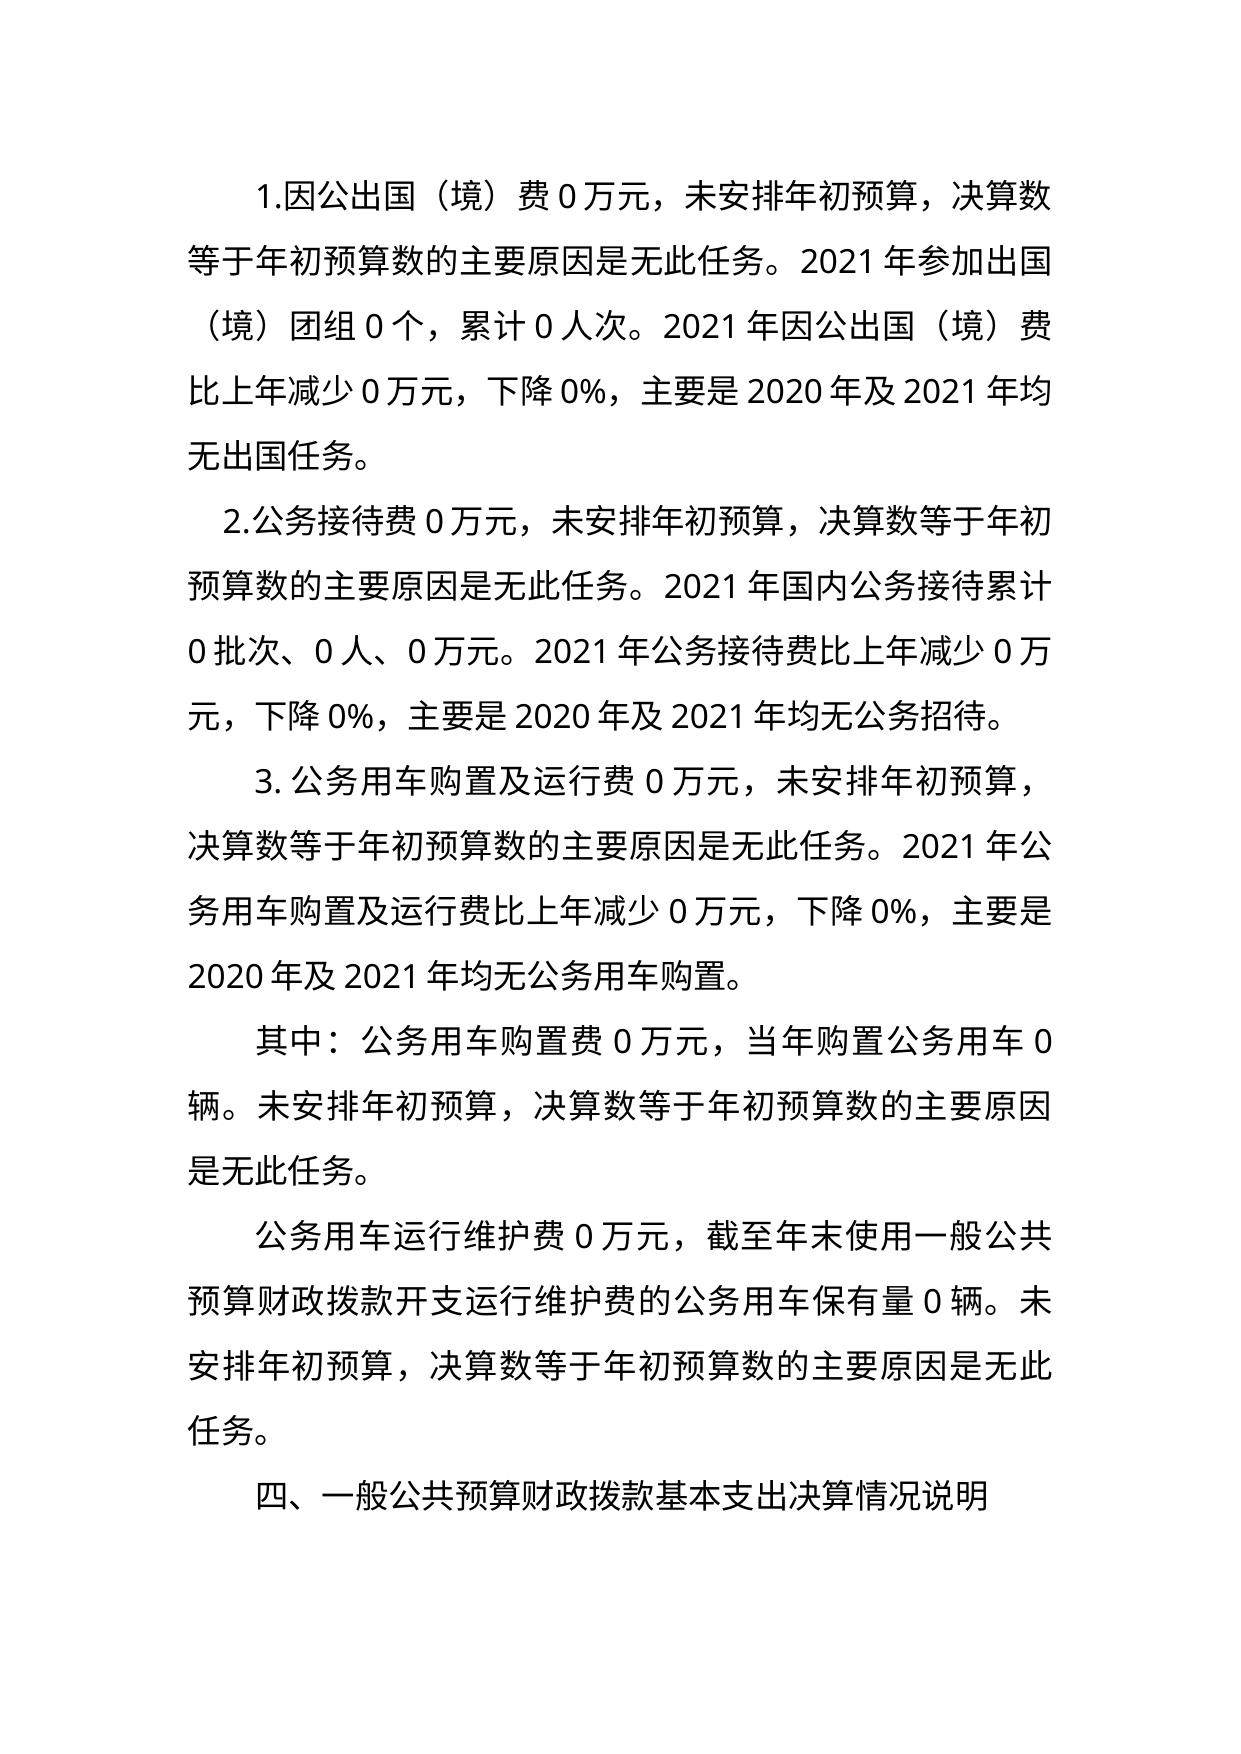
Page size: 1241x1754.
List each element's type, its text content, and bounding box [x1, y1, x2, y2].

text 其中：公务用车购置费0万元，当年购置公务用车0辆。未安排年初预算，决算数等于年初预算数的主要原因是无此任务。 [187, 1007, 1053, 1202]
text 公务用车运行维护费0万元，截至年末使用一般公共预算财政拨款开支运行维护费的公务用车保有量0辆。未安排年初预算，决算数等于年初预算数的主要原因是无此任务。 [187, 1202, 1053, 1462]
text 2.公务接待费0万元，未安排年初预算，决算数等于年初预算数的主要原因是无此任务。2021年国内公务接待累计0批次、0人、0万元。2021年公务接待费比上年减少0万元，下降0%，主要是2020年及2021年均无公务招待。 [187, 487, 1053, 747]
text 3. 公务用车购置及运行费0万元，未安排年初预算，决算数等于年初预算数的主要原因是无此任务。2021年公务用车购置及运行费比上年减少0万元，下降0%，主要是2020年及2021年均无公务用车购置。 [187, 747, 1053, 1007]
text 1.因公出国（境）费0万元，未安排年初预算，决算数等于年初预算数的主要原因是无此任务。2021年参加出国（境）团组0个，累计0人次。2021年因公出国（境）费比上年减少0万元，下降0%，主要是2020年及2021年均无出国任务。 [187, 162, 1053, 487]
text 四、一般公共预算财政拨款基本支出决算情况说明 [187, 1462, 1053, 1527]
